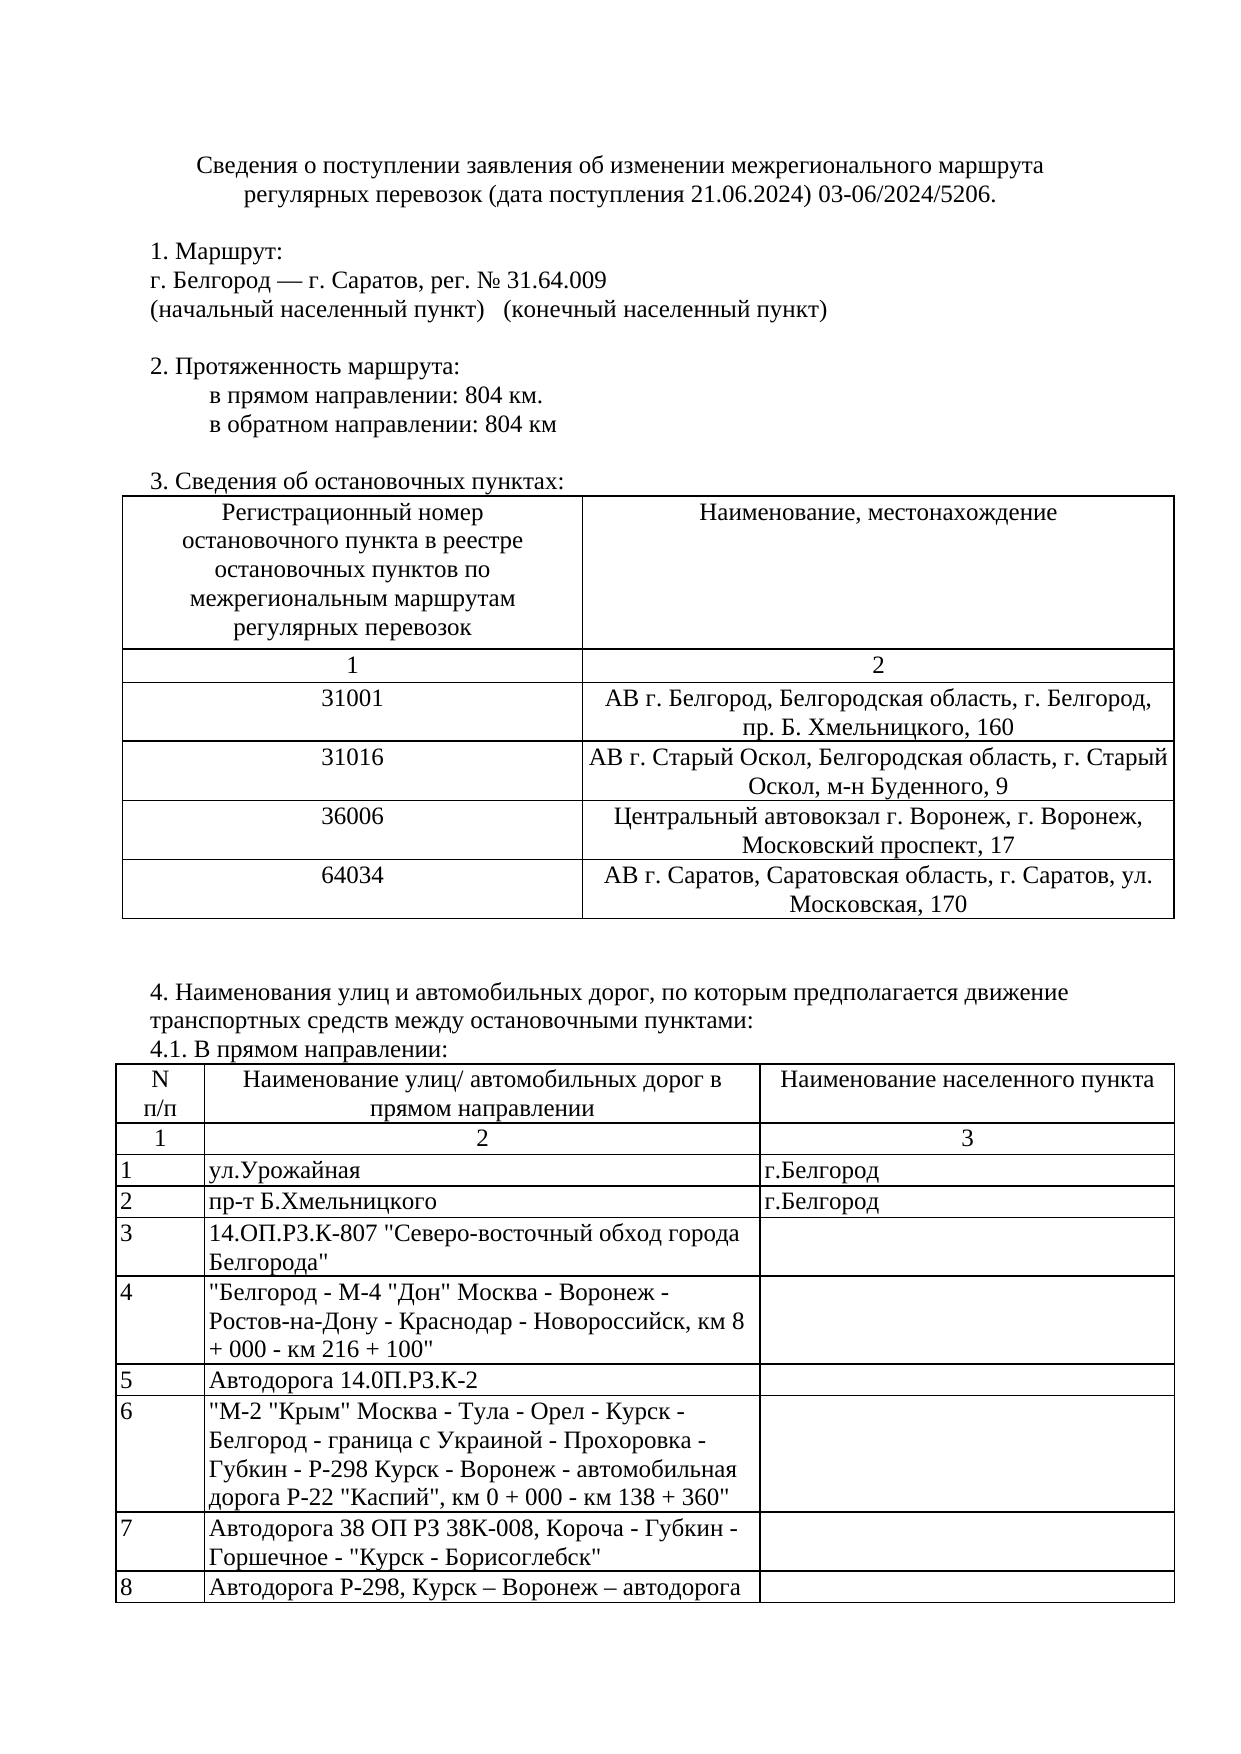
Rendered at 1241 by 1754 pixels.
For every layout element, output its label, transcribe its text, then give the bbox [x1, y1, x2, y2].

table_cell 64034 [123, 860, 582, 918]
table_cell 31016 [123, 742, 582, 799]
table_cell ул.Урожайная [205, 1155, 759, 1185]
table_cell [761, 1396, 1174, 1511]
table_cell 3 [761, 1124, 1174, 1153]
table_cell 7 [117, 1513, 204, 1570]
table_cell АВ г. Старый Оскол, Белгородская область, г. Старый Оскол, м-н Буденного, 9 [583, 742, 1173, 799]
table_cell 1 [117, 1155, 204, 1185]
table_cell [761, 1513, 1174, 1570]
text Сведения о поступлении заявления об изменении межрегионального маршрута регулярных перевозок (дата поступления 21.06.2024) 03-06/2024/5206. [150, 150, 1090, 207]
table_cell АВ г. Белгород, Белгородская область, г. Белгород, пр. Б. Хмельницкого, 160 [583, 683, 1173, 740]
table_cell [761, 1218, 1174, 1275]
table_cell [761, 1572, 1174, 1602]
table_cell [761, 1365, 1174, 1395]
table_cell 2 [117, 1187, 204, 1216]
table_cell 2 [583, 650, 1173, 681]
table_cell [205, 1572, 759, 1602]
text 4. Наименования улиц и автомобильных дорог, по которым предполагается движение транспортных средств между остановочными пунктами: [150, 977, 1090, 1034]
text в обратном направлении: 804 км [150, 409, 1090, 437]
table_cell АВ г. Саратов, Саратовская область, г. Саратов, ул. Московская, 170 [583, 860, 1173, 918]
text 1. Маршрут: [150, 236, 1090, 265]
table_cell г.Белгород [761, 1155, 1174, 1185]
table_cell 36006 [123, 801, 582, 858]
table_cell 5 [117, 1365, 204, 1395]
table_cell 1 [117, 1124, 204, 1153]
text 2. Протяженность маршрута: [150, 351, 1090, 380]
table_cell 8 [117, 1572, 204, 1602]
table_cell "Белгород - М-4 "Дон" Москва - Воронеж - Ростов-на-Дону - Краснодар - Новороссийск, км 8 + 000 - км 216 + 100" [205, 1277, 759, 1363]
text в прямом направлении: 804 км. [150, 380, 1090, 409]
text 4.1. В прямом направлении: [150, 1034, 1090, 1063]
table_header Наименование улиц/ автомобильных дорог в прямом направлении [205, 1065, 759, 1122]
table_cell 4 [117, 1277, 204, 1363]
table_header Наименование, местонахождение [583, 497, 1173, 648]
table_cell Автодорога 38 ОП РЗ 38К-008, Короча - Губкин - Горшечное - "Курск - Борисоглебск" [205, 1513, 759, 1570]
table_cell 1 [123, 650, 582, 681]
text 3. Сведения об остановочных пунктах: [150, 466, 1090, 495]
table_cell Автодорога 14.0П.РЗ.К-2 [205, 1365, 759, 1395]
table_cell пр-т Б.Хмельницкого [205, 1187, 759, 1216]
table_cell 14.ОП.РЗ.К-807 "Северо-восточный обход города Белгорода" [205, 1218, 759, 1275]
text г. Белгород — г. Саратов, рег. № 31.64.009 [150, 265, 1090, 294]
table_cell "М-2 "Крым" Москва - Тула - Орел - Курск - Белгород - граница с Украиной - Прохоровка - Губкин - Р-298 Курск - Воронеж - автомобильная дорога Р-22 "Каспий", км 0 + 000 - км 138 + 360" [205, 1396, 759, 1511]
table_header Наименование населенного пункта [761, 1065, 1174, 1122]
text (начальный населенный пункт) (конечный населенный пункт) [150, 294, 1090, 322]
table_cell [761, 1277, 1174, 1363]
table_cell Центральный автовокзал г. Воронеж, г. Воронеж, Московский проспект, 17 [583, 801, 1173, 858]
table_header Регистрационный номер остановочного пункта в реестре остановочных пунктов по межрегиональным маршрутам регулярных перевозок [123, 497, 582, 648]
table_cell 3 [117, 1218, 204, 1275]
table_cell 6 [117, 1396, 204, 1511]
table_cell 2 [205, 1124, 759, 1153]
table_cell г.Белгород [761, 1187, 1174, 1216]
table_cell 31001 [123, 683, 582, 740]
table_header N п/п [117, 1065, 204, 1122]
